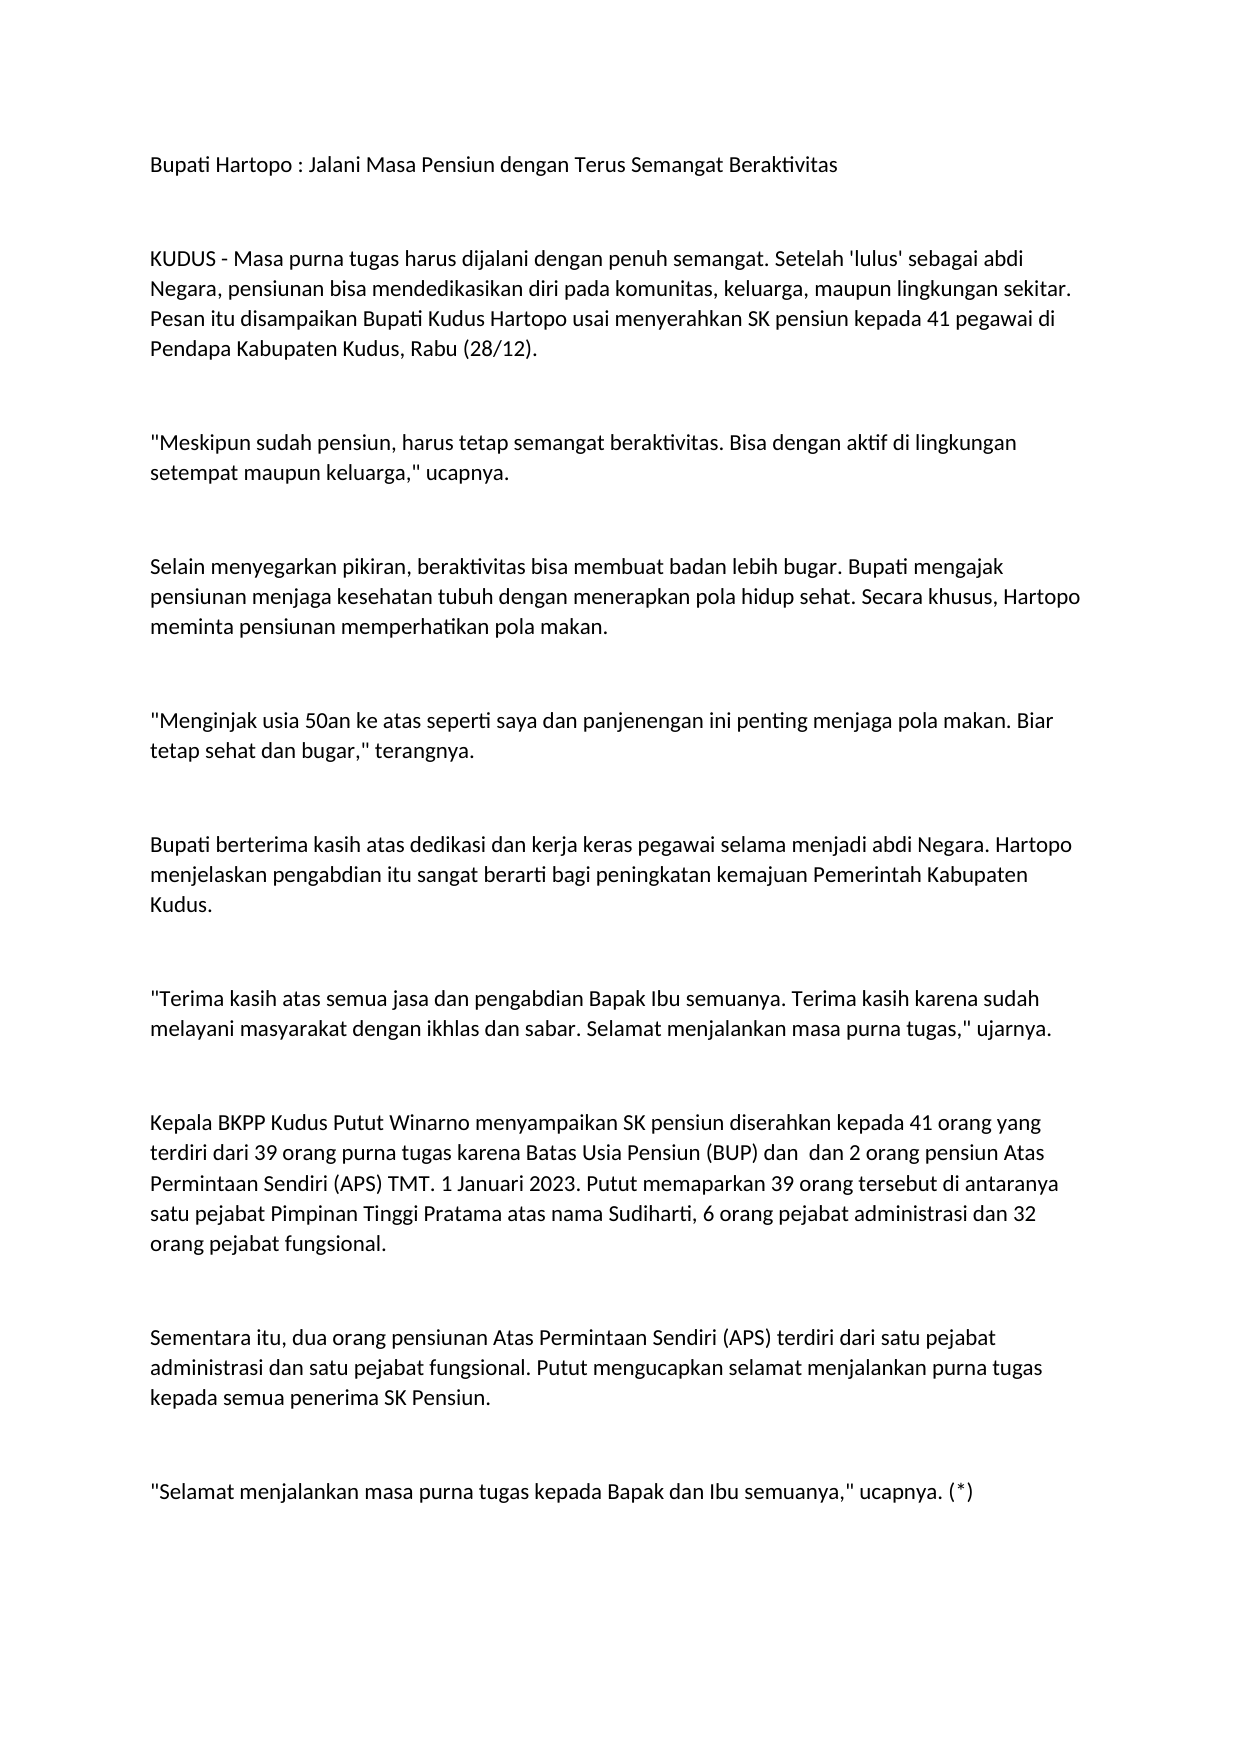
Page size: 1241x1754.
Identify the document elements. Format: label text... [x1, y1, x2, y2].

text Kepala BKPP Kudus Putut Winarno menyampaikan SK pensiun diserahkan kepada 41 orang yang terdiri dari 39 orang purna tugas karena Batas Usia Pensiun (BUP) dan dan 2 orang pensiun Atas Permintaan Sendiri (APS) TMT. 1 Januari 2023. Putut memaparkan 39 orang tersebut di antaranya satu pejabat Pimpinan Tinggi Pratama atas nama Sudiharti, 6 orang pejabat administrasi dan 32 orang pejabat fungsional. [150, 1108, 1090, 1257]
text Sementara itu, dua orang pensiunan Atas Permintaan Sendiri (APS) terdiri dari satu pejabat administrasi dan satu pejabat fungsional. Putut mengucapkan selamat menjalankan purna tugas kepada semua penerima SK Pensiun. [150, 1323, 1090, 1411]
text "Terima kasih atas semua jasa dan pengabdian Bapak Ibu semuanya. Terima kasih karena sudah melayani masyarakat dengan ikhlas dan sabar. Selamat menjalankan masa purna tugas," ujarnya. [150, 984, 1090, 1043]
text "Meskipun sudah pensiun, harus tetap semangat beraktivitas. Bisa dengan aktif di lingkungan setempat maupun keluarga," ucapnya. [150, 428, 1090, 486]
text Bupati berterima kasih atas dedikasi dan kerja keras pegawai selama menjadi abdi Negara. Hartopo menjelaskan pengabdian itu sangat berarti bagi peningkatan kemajuan Pemerintah Kabupaten Kudus. [150, 830, 1090, 919]
text "Selamat menjalankan masa purna tugas kepada Bapak dan Ibu semuanya," ucapnya. (*) [150, 1477, 1090, 1505]
text KUDUS - Masa purna tugas harus dijalani dengan penuh semangat. Setelah 'lulus' sebagai abdi Negara, pensiunan bisa mendedikasikan diri pada komunitas, keluarga, maupun lingkungan sekitar. Pesan itu disampaikan Bupati Kudus Hartopo usai menyerahkan SK pensiun kepada 41 pegawai di Pendapa Kabupaten Kudus, Rabu (28/12). [150, 244, 1090, 362]
text "Menginjak usia 50an ke atas seperti saya dan panjenengan ini penting menjaga pola makan. Biar tetap sehat dan bugar," terangnya. [150, 706, 1090, 764]
text Selain menyegarkan pikiran, beraktivitas bisa membuat badan lebih bugar. Bupati mengajak pensiunan menjaga kesehatan tubuh dengan menerapkan pola hidup sehat. Secara khusus, Hartopo meminta pensiunan memperhatikan pola makan. [150, 552, 1090, 641]
text Bupati Hartopo : Jalani Masa Pensiun dengan Terus Semangat Beraktivitas [150, 150, 1090, 178]
